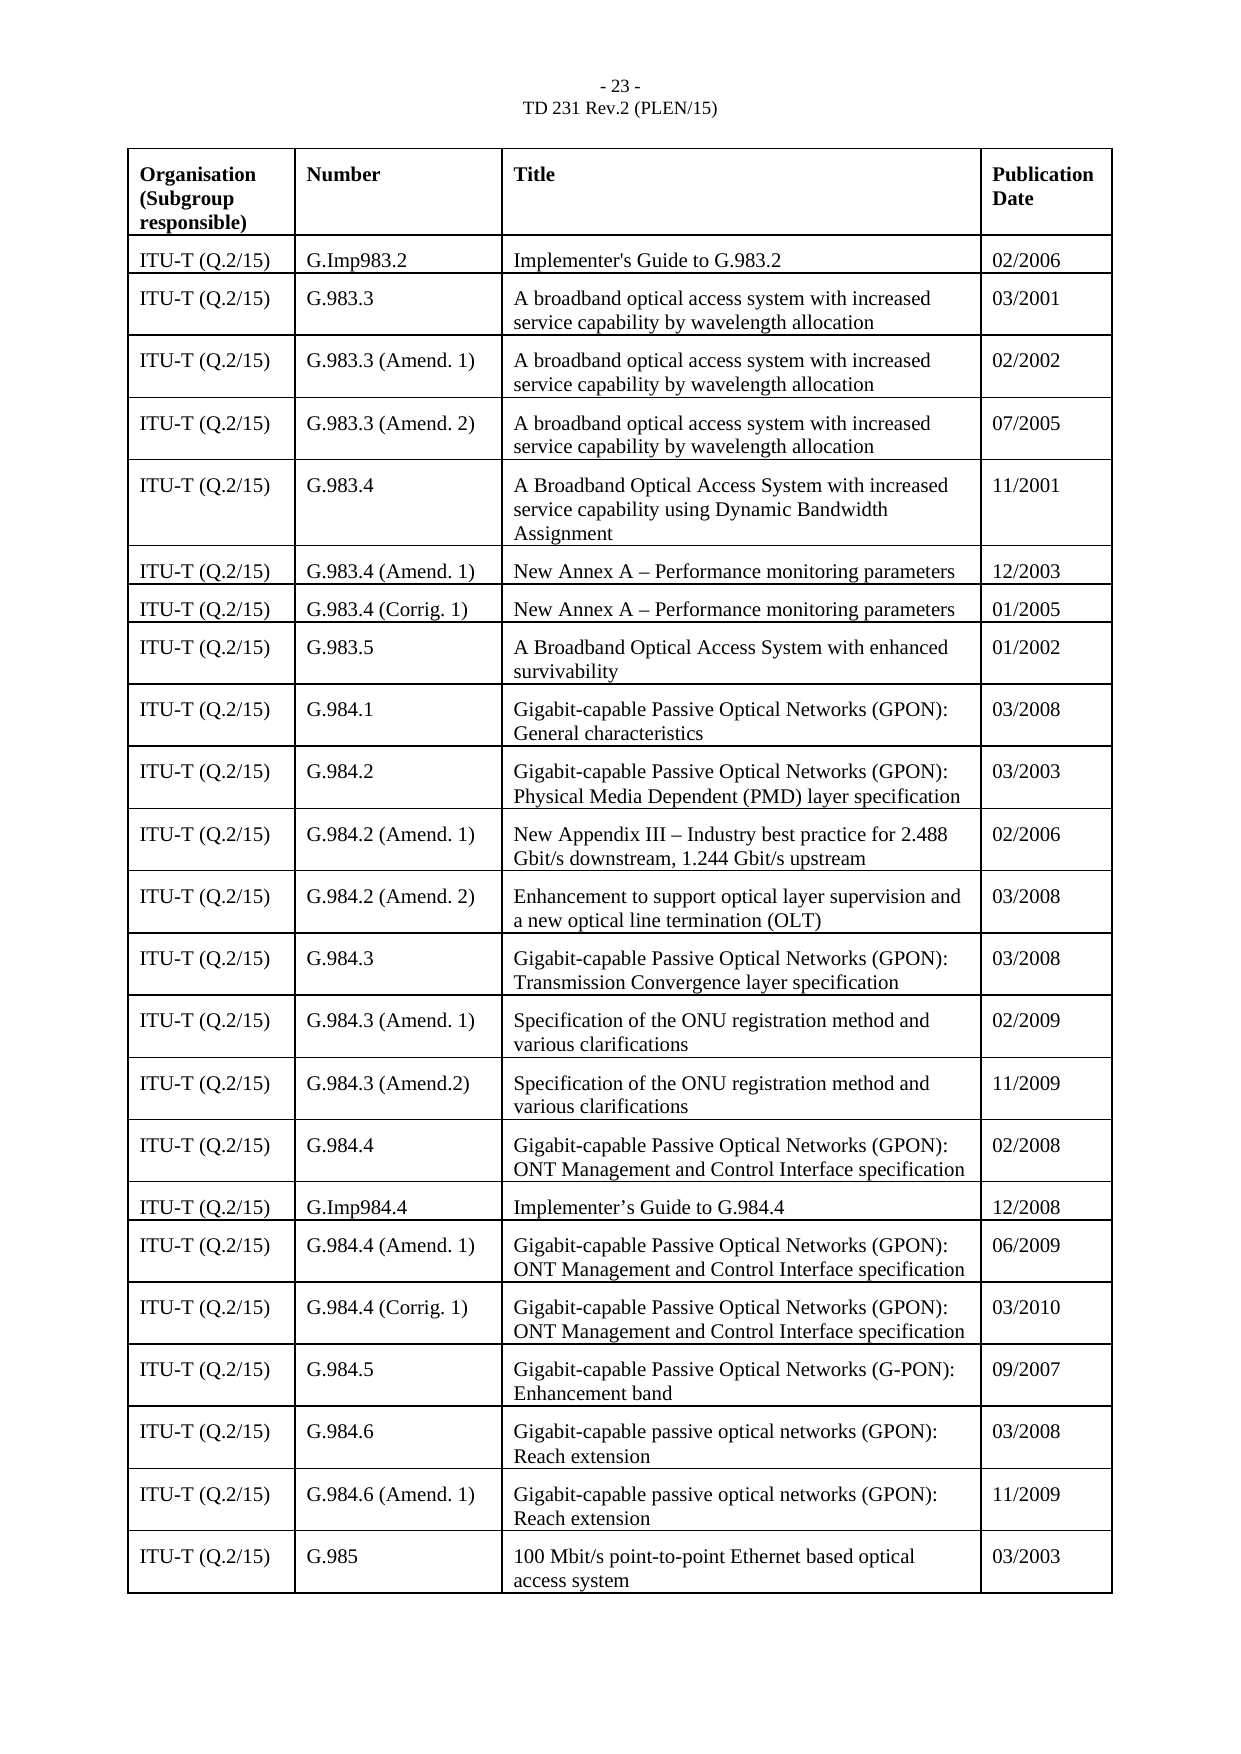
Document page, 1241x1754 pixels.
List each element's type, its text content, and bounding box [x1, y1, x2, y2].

table_cell G.983.4 [296, 460, 501, 545]
table_cell 06/2009 [982, 1221, 1111, 1281]
table_cell 07/2005 [982, 398, 1111, 458]
table_cell ITU-T (Q.2/15) [129, 934, 294, 994]
table_cell G.984.3 [296, 934, 501, 994]
table_cell ITU-T (Q.2/15) [129, 1283, 294, 1343]
table_cell Gigabit-capable Passive Optical Networks (GPON): ONT Management and Control Interface specification [503, 1283, 980, 1343]
table_cell ITU-T (Q.2/15) [129, 1407, 294, 1468]
table_cell 03/2001 [982, 274, 1111, 334]
table_cell ITU-T (Q.2/15) [129, 809, 294, 870]
table_cell 03/2008 [982, 934, 1111, 994]
table_cell Gigabit-capable Passive Optical Networks (GPON): Physical Media Dependent (PMD) layer specification [503, 747, 980, 808]
table_cell G.984.2 (Amend. 2) [296, 871, 501, 932]
table_cell 03/2003 [982, 1531, 1111, 1592]
table_cell ITU-T (Q.2/15) [129, 336, 294, 396]
table_cell G.984.2 [296, 747, 501, 808]
table_cell G.983.5 [296, 623, 501, 683]
table_cell Specification of the ONU registration method and various clarifications [503, 1058, 980, 1118]
table_cell ITU-T (Q.2/15) [129, 996, 294, 1056]
table_cell 12/2003 [982, 546, 1111, 583]
table_cell 11/2009 [982, 1469, 1111, 1530]
table_cell ITU-T (Q.2/15) [129, 871, 294, 932]
table_cell G.984.4 [296, 1120, 501, 1181]
table_cell ITU-T (Q.2/15) [129, 1120, 294, 1181]
table_header Publication Date [982, 149, 1111, 234]
table_cell Gigabit-capable passive optical networks (GPON): Reach extension [503, 1407, 980, 1468]
table_cell G.983.3 (Amend. 2) [296, 398, 501, 458]
table_cell A Broadband Optical Access System with increased service capability using Dynamic Bandwidth Assignment [503, 460, 980, 545]
table_cell New Annex A – Performance monitoring parameters [503, 585, 980, 621]
table_cell ITU-T (Q.2/15) [129, 585, 294, 621]
table_cell New Annex A – Performance monitoring parameters [503, 546, 980, 583]
table_cell 02/2006 [982, 809, 1111, 870]
table_cell A broadband optical access system with increased service capability by wavelength allocation [503, 398, 980, 458]
table_cell ITU-T (Q.2/15) [129, 1345, 294, 1405]
table_cell ITU-T (Q.2/15) [129, 1058, 294, 1118]
table_cell G.983.4 (Amend. 1) [296, 546, 501, 583]
table_cell ITU-T (Q.2/15) [129, 623, 294, 683]
table_cell Gigabit-capable passive optical networks (GPON): Reach extension [503, 1469, 980, 1530]
table_cell G.984.3 (Amend.2) [296, 1058, 501, 1118]
table_cell ITU-T (Q.2/15) [129, 1469, 294, 1530]
table_cell G.984.4 (Amend. 1) [296, 1221, 501, 1281]
table_header Number [296, 149, 501, 234]
table_cell 03/2008 [982, 685, 1111, 745]
table_cell G.984.5 [296, 1345, 501, 1405]
table_cell A Broadband Optical Access System with enhanced survivability [503, 623, 980, 683]
table_cell ITU-T (Q.2/15) [129, 236, 294, 272]
table_cell Gigabit-capable Passive Optical Networks (GPON): Transmission Convergence layer specification [503, 934, 980, 994]
table_cell Gigabit-capable Passive Optical Networks (G-PON): Enhancement band [503, 1345, 980, 1405]
table_cell 03/2008 [982, 1407, 1111, 1468]
table_cell Gigabit-capable Passive Optical Networks (GPON): General characteristics [503, 685, 980, 745]
table_cell G.984.1 [296, 685, 501, 745]
table_cell ITU-T (Q.2/15) [129, 747, 294, 808]
table_cell G.984.2 (Amend. 1) [296, 809, 501, 870]
table_cell G.985 [296, 1531, 501, 1592]
table_cell G.984.4 (Corrig. 1) [296, 1283, 501, 1343]
table_cell ITU-T (Q.2/15) [129, 274, 294, 334]
table_cell Gigabit-capable Passive Optical Networks (GPON): ONT Management and Control Interface specification [503, 1120, 980, 1181]
table_cell ITU-T (Q.2/15) [129, 1182, 294, 1219]
table_cell 01/2005 [982, 585, 1111, 621]
table_cell Enhancement to support optical layer supervision and a new optical line termination (OLT) [503, 871, 980, 932]
table_cell ITU-T (Q.2/15) [129, 685, 294, 745]
table_cell ITU-T (Q.2/15) [129, 460, 294, 545]
table_cell 03/2003 [982, 747, 1111, 808]
table_cell 03/2008 [982, 871, 1111, 932]
table_cell G.984.6 [296, 1407, 501, 1468]
table_cell ITU-T (Q.2/15) [129, 1221, 294, 1281]
table_cell 02/2006 [982, 236, 1111, 272]
table_cell G.Imp984.4 [296, 1182, 501, 1219]
table_cell 11/2001 [982, 460, 1111, 545]
table_cell G.984.3 (Amend. 1) [296, 996, 501, 1056]
table_cell A broadband optical access system with increased service capability by wavelength allocation [503, 336, 980, 396]
table_cell 03/2010 [982, 1283, 1111, 1343]
table_cell A broadband optical access system with increased service capability by wavelength allocation [503, 274, 980, 334]
table_cell ITU-T (Q.2/15) [129, 1531, 294, 1592]
table_cell G.984.6 (Amend. 1) [296, 1469, 501, 1530]
table_cell 02/2009 [982, 996, 1111, 1056]
table_cell Implementer's Guide to G.983.2 [503, 236, 980, 272]
table_cell 11/2009 [982, 1058, 1111, 1118]
table_cell Gigabit-capable Passive Optical Networks (GPON): ONT Management and Control Interface specification [503, 1221, 980, 1281]
table_cell 02/2008 [982, 1120, 1111, 1181]
table_cell G.Imp983.2 [296, 236, 501, 272]
table_cell Specification of the ONU registration method and various clarifications [503, 996, 980, 1056]
table_header Title [503, 149, 980, 234]
table_cell G.983.4 (Corrig. 1) [296, 585, 501, 621]
table_cell 02/2002 [982, 336, 1111, 396]
table_cell 01/2002 [982, 623, 1111, 683]
table_cell 12/2008 [982, 1182, 1111, 1219]
table_header Organisation (Subgroup responsible) [129, 149, 294, 234]
table_cell ITU-T (Q.2/15) [129, 398, 294, 458]
table_cell 09/2007 [982, 1345, 1111, 1405]
table_cell ITU-T (Q.2/15) [129, 546, 294, 583]
table_cell G.983.3 (Amend. 1) [296, 336, 501, 396]
table_cell Implementer’s Guide to G.984.4 [503, 1182, 980, 1219]
table_cell G.983.3 [296, 274, 501, 334]
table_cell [503, 1531, 980, 1592]
table_cell New Appendix III – Industry best practice for 2.488 Gbit/s downstream, 1.244 Gbit/s upstream [503, 809, 980, 870]
